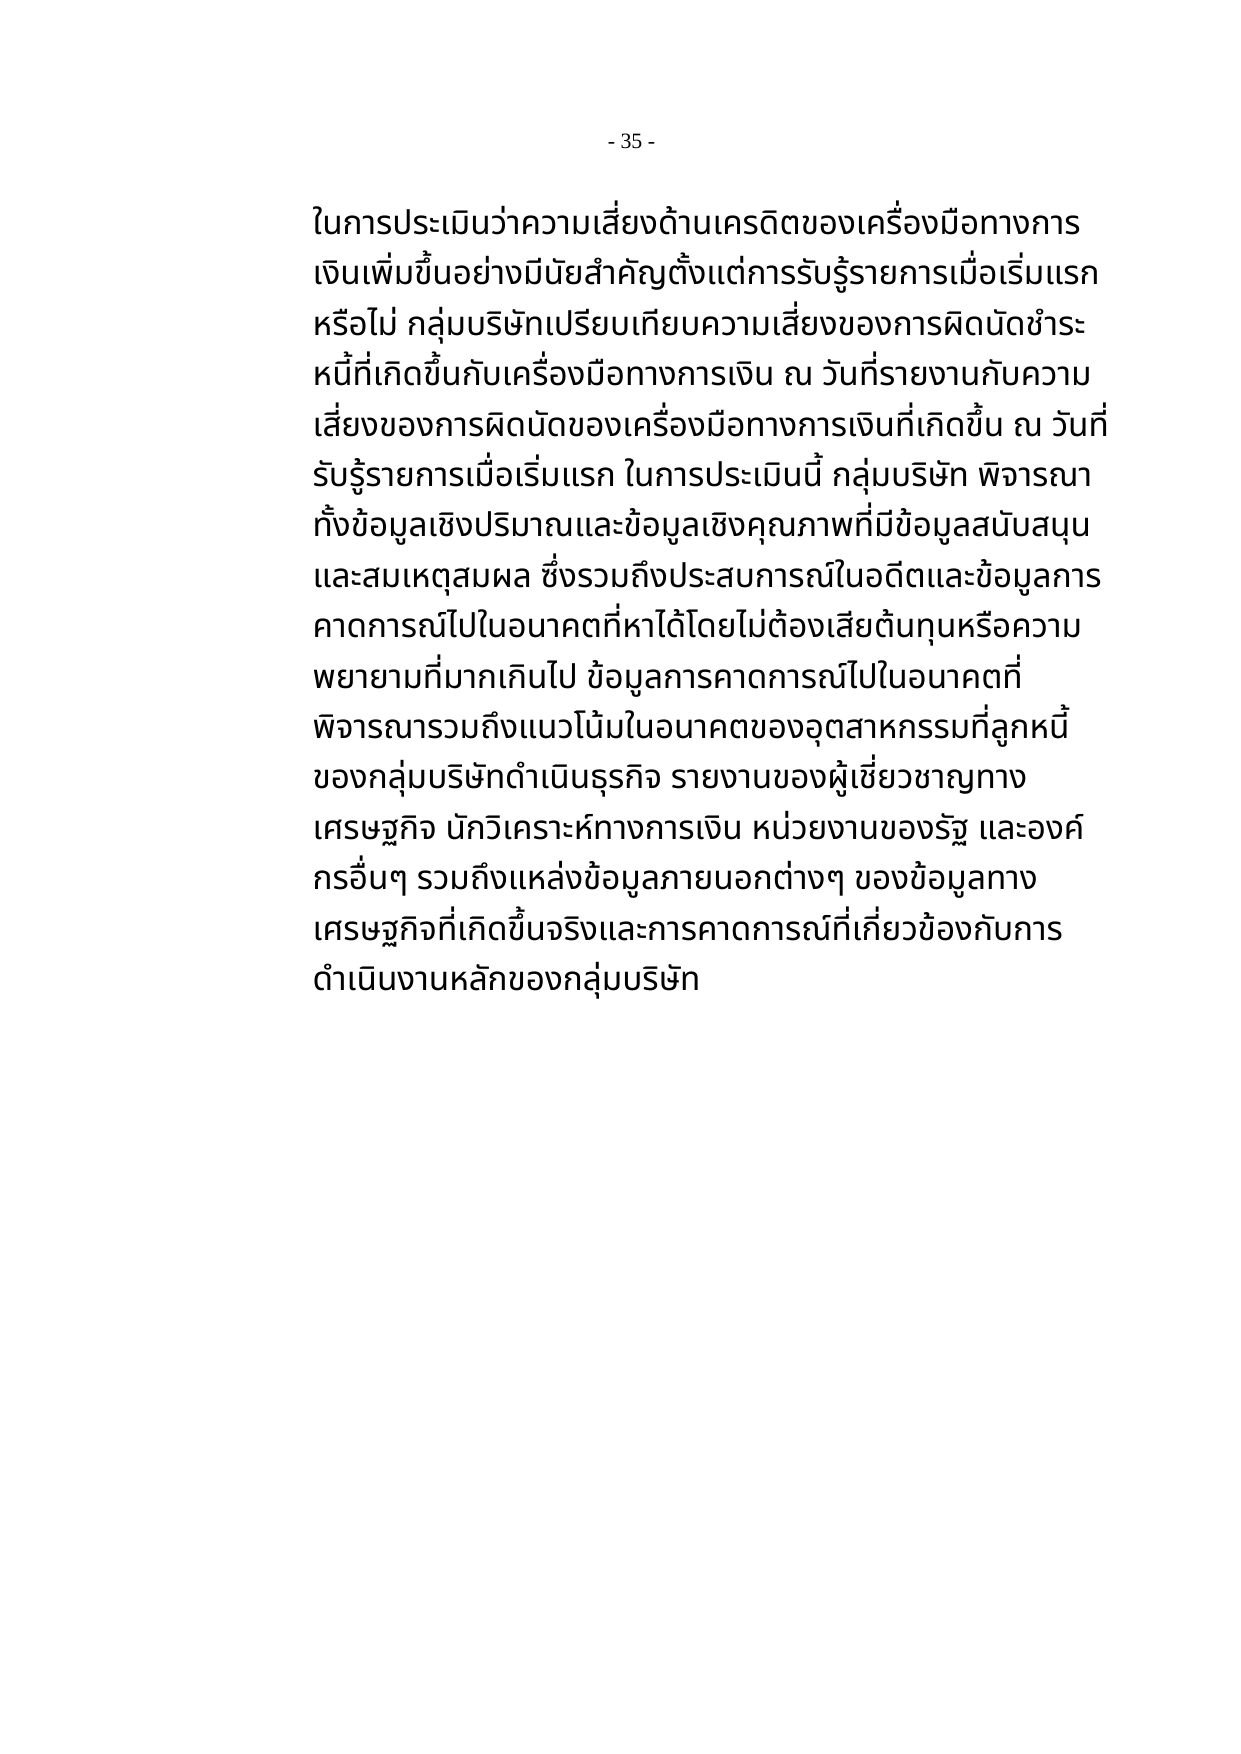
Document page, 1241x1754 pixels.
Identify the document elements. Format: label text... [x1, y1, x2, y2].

text ในการประเมินว่าความเสี่ยงด้านเครดิตของเครื่องมือทางการเงินเพิ่มขึ้นอย่างมีนัยสำคัญตั้งแต่การรับรู้รายการเมื่อเริ่มแรกหรือไม่ กลุ่มบริษัทเปรียบเทียบความเสี่ยงของการผิดนัดชำระหนี้ที่เกิดขึ้นกับเครื่องมือทางการเงิน ณ วันที่รายงานกับความเสี่ยงของการผิดนัดของเครื่องมือทางการเงินที่เกิดขึ้น ณ วันที่รับรู้รายการเมื่อเริ่มแรก ในการประเมินนี้ กลุ่มบริษัท พิจารณาทั้งข้อมูลเชิงปริมาณและข้อมูลเชิงคุณภาพที่มีข้อมูลสนับสนุนและสมเหตุสมผล ซึ่งรวมถึงประสบการณ์ในอดีตและข้อมูลการคาดการณ์ไปในอนาคตที่หาได้โดยไม่ต้องเสียต้นทุนหรือความพยายามที่มากเกินไป ข้อมูลการคาดการณ์ไปในอนาคตที่พิจารณารวมถึงแนวโน้มในอนาคตของอุตสาหกรรมที่ลูกหนี้ของกลุ่มบริษัทดำเนินธุรกิจ รายงานของผู้เชี่ยวชาญทางเศรษฐกิจ นักวิเคราะห์ทางการเงิน หน่วยงานของรัฐ และองค์กรอื่นๆ รวมถึงแหล่งข้อมูลภายนอกต่างๆ ของข้อมูลทางเศรษฐกิจที่เกิดขึ้นจริงและการคาดการณ์ที่เกี่ยวข้องกับการดำเนินงานหลักของกลุ่มบริษัท [312, 199, 1113, 1006]
